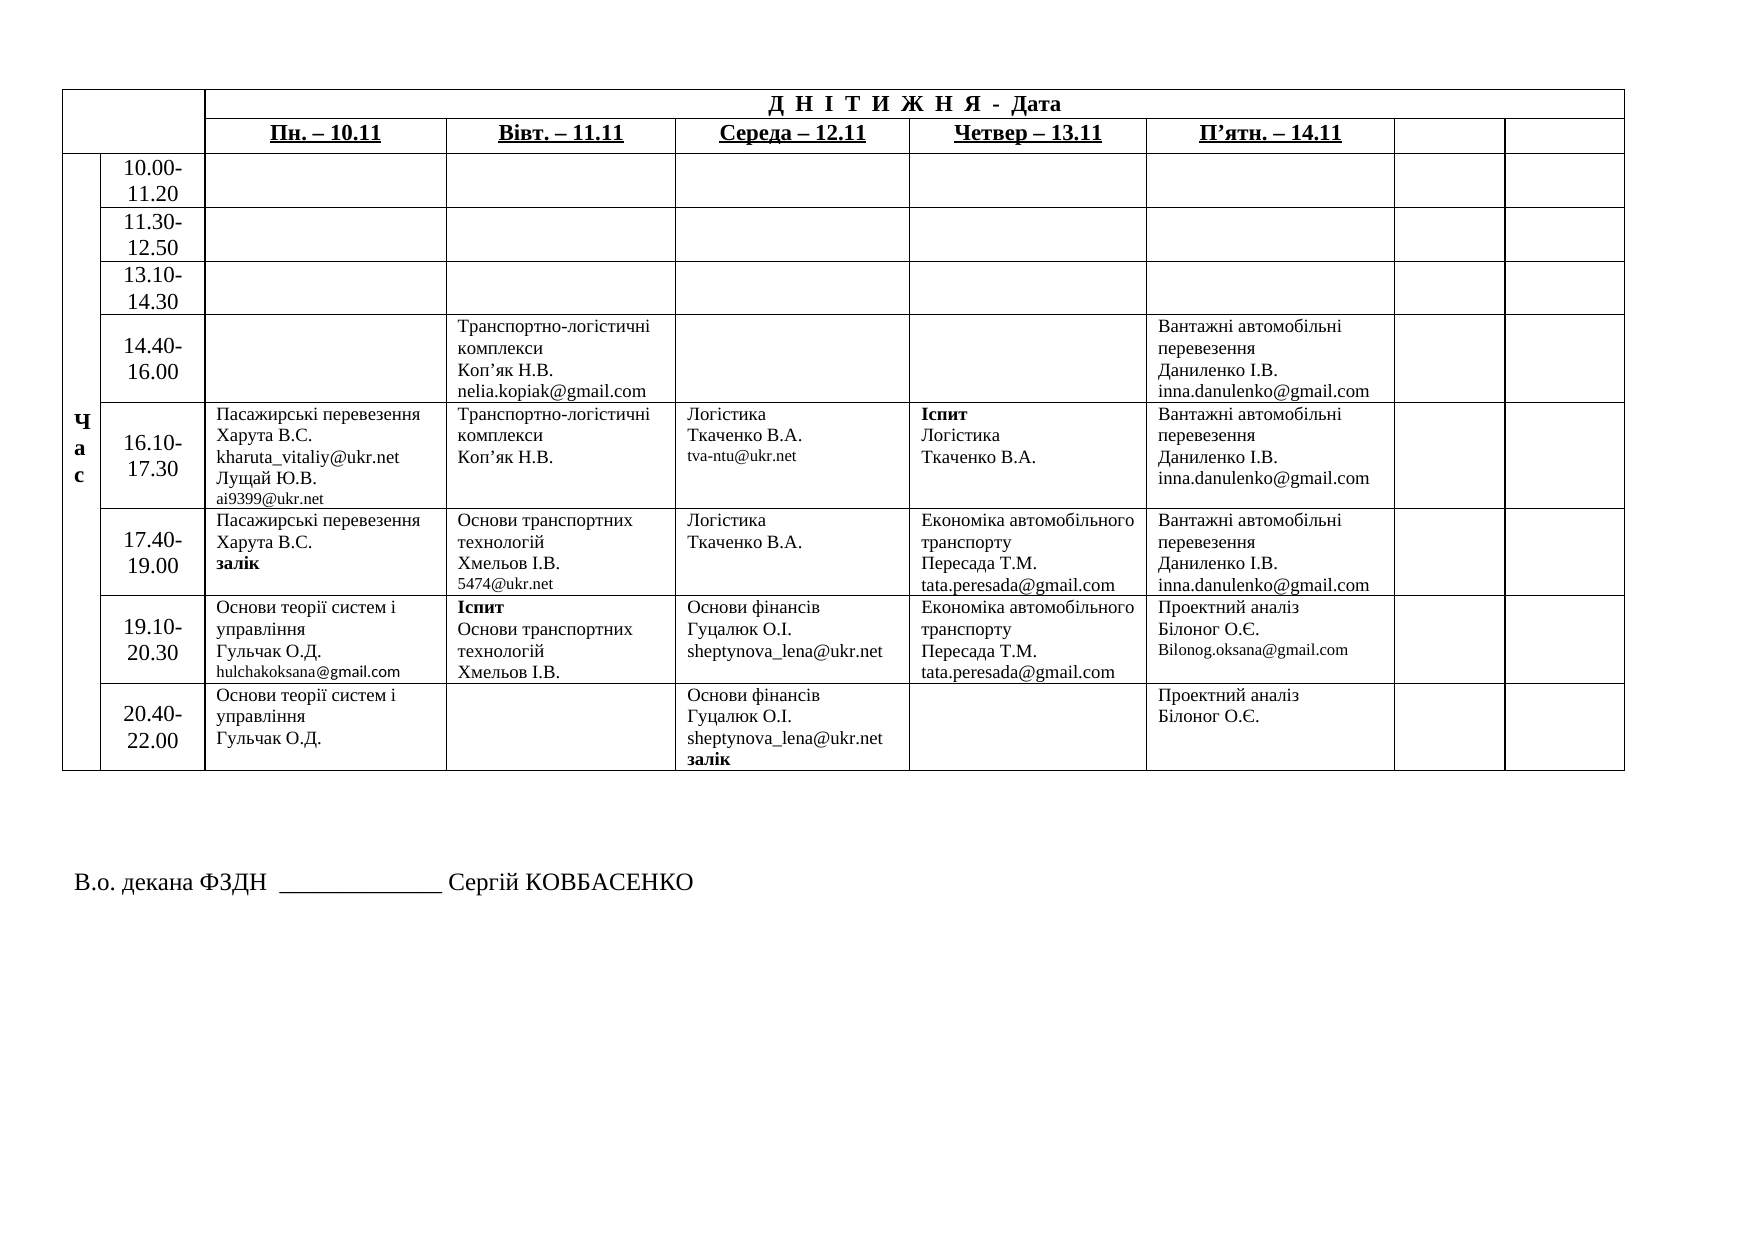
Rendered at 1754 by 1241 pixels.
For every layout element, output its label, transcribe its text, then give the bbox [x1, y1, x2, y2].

table_cell Логістика Ткаченко В.А. [676, 509, 909, 595]
table_cell [206, 262, 446, 314]
table_cell Транспортно-логістичні комплекси Коп’як Н.В. [447, 403, 675, 508]
table_cell [1506, 403, 1624, 508]
table_cell Логістика Ткаченко В.А. tva-ntu@ukr.net [676, 403, 909, 508]
table_cell Пасажирські перевезення Харута В.С. kharuta_vitaliy@ukr.net Лущай Ю.В. ai9399@ukr.net [206, 403, 446, 508]
table_cell Вантажні автомобільні перевезення Даниленко І.В. inna.danulenko@gmail.com [1147, 403, 1394, 508]
table_cell 17.40-19.00 [101, 509, 204, 595]
table_cell [1506, 119, 1624, 153]
table_cell [1147, 208, 1394, 261]
table_header Д Н І Т И Ж Н Я - Дата [206, 90, 1624, 118]
table_cell [676, 208, 909, 261]
table_cell [676, 315, 909, 402]
table_cell Середа – 12.11 [676, 119, 909, 153]
table_cell Іспит Основи транспортних технологій Хмельов І.В. [447, 596, 675, 683]
table_cell Вантажні автомобільні перевезення Даниленко І.В. inna.danulenko@gmail.com [1147, 509, 1394, 595]
table_cell [910, 684, 1146, 770]
table_cell Пасажирські перевезення Харута В.С. залік [206, 509, 446, 595]
table_cell Економіка автомобільного транспорту Пересада Т.М. tata.peresada@gmail.com [910, 509, 1146, 595]
table_cell [1395, 403, 1504, 508]
table_cell [910, 315, 1146, 402]
table_cell 20.40-22.00 [101, 684, 204, 770]
table_cell Економіка автомобільного транспорту Пересада Т.М. tata.peresada@gmail.com [910, 596, 1146, 683]
table_cell Основи теорії систем і управління Гульчак О.Д. [206, 684, 446, 770]
table_cell [447, 208, 675, 261]
text В.о. декана ФЗДН _____________ Сергій КОВБАСЕНКО [74, 867, 1636, 896]
table_cell [1147, 154, 1394, 207]
table_cell [1395, 596, 1504, 683]
table_cell [910, 154, 1146, 207]
table_cell [1506, 315, 1624, 402]
table_cell [1395, 262, 1504, 314]
table_cell Основи транспортних технологій Хмельов І.В. 5474@ukr.net [447, 509, 675, 595]
table_header [63, 90, 204, 153]
table_cell 19.10-20.30 [101, 596, 204, 683]
table_cell [1395, 684, 1504, 770]
table_cell [1395, 315, 1504, 402]
table_cell Основи фінансів Гуцалюк О.І. sheptynova_lena@ukr.net [676, 596, 909, 683]
table_cell 11.30-12.50 [101, 208, 204, 261]
table_cell Вівт. – 11.11 [447, 119, 675, 153]
table_cell [1506, 684, 1624, 770]
table_cell [206, 315, 446, 402]
table_cell [1395, 119, 1504, 153]
table_cell [1506, 154, 1624, 207]
table_cell Пн. – 10.11 [206, 119, 446, 153]
table_cell [1506, 596, 1624, 683]
table_cell 13.10-14.30 [101, 262, 204, 314]
table_cell Іспит Логістика Ткаченко В.А. [910, 403, 1146, 508]
table_cell 14.40-16.00 [101, 315, 204, 402]
table_cell [1147, 262, 1394, 314]
table_cell Основи теорії систем і управління Гульчак О.Д. hulchakoksana@gmail.com [206, 596, 446, 683]
table_cell [447, 154, 675, 207]
table_cell [206, 208, 446, 261]
table_cell [447, 684, 675, 770]
table_cell [1395, 208, 1504, 261]
table_cell Вантажні автомобільні перевезення Даниленко І.В. inna.danulenko@gmail.com [1147, 315, 1394, 402]
table_cell [910, 208, 1146, 261]
table_cell [676, 262, 909, 314]
table_cell Четвер – 13.11 [910, 119, 1146, 153]
table_cell [1395, 154, 1504, 207]
table_cell Проектний аналіз Білоног О.Є. Bilonog.oksana@gmail.com [1147, 596, 1394, 683]
table_cell [1506, 208, 1624, 261]
table_cell 10.00-11.20 [101, 154, 204, 207]
table_cell [1506, 509, 1624, 595]
table_cell [206, 154, 446, 207]
table_cell Проектний аналіз Білоног О.Є. [1147, 684, 1394, 770]
table_cell [910, 262, 1146, 314]
table_cell П’ятн. – 14.11 [1147, 119, 1394, 153]
table_cell 16.10-17.30 [101, 403, 204, 508]
table_cell Основи фінансів Гуцалюк О.І. sheptynova_lena@ukr.net залік [676, 684, 909, 770]
table_cell [1506, 262, 1624, 314]
table_cell [676, 154, 909, 207]
table_cell Транспортно-логістичні комплекси Коп’як Н.В. nelia.kopiak@gmail.com [447, 315, 675, 402]
table_cell [1395, 509, 1504, 595]
table_cell Ч а с [63, 154, 100, 770]
table_cell [447, 262, 675, 314]
